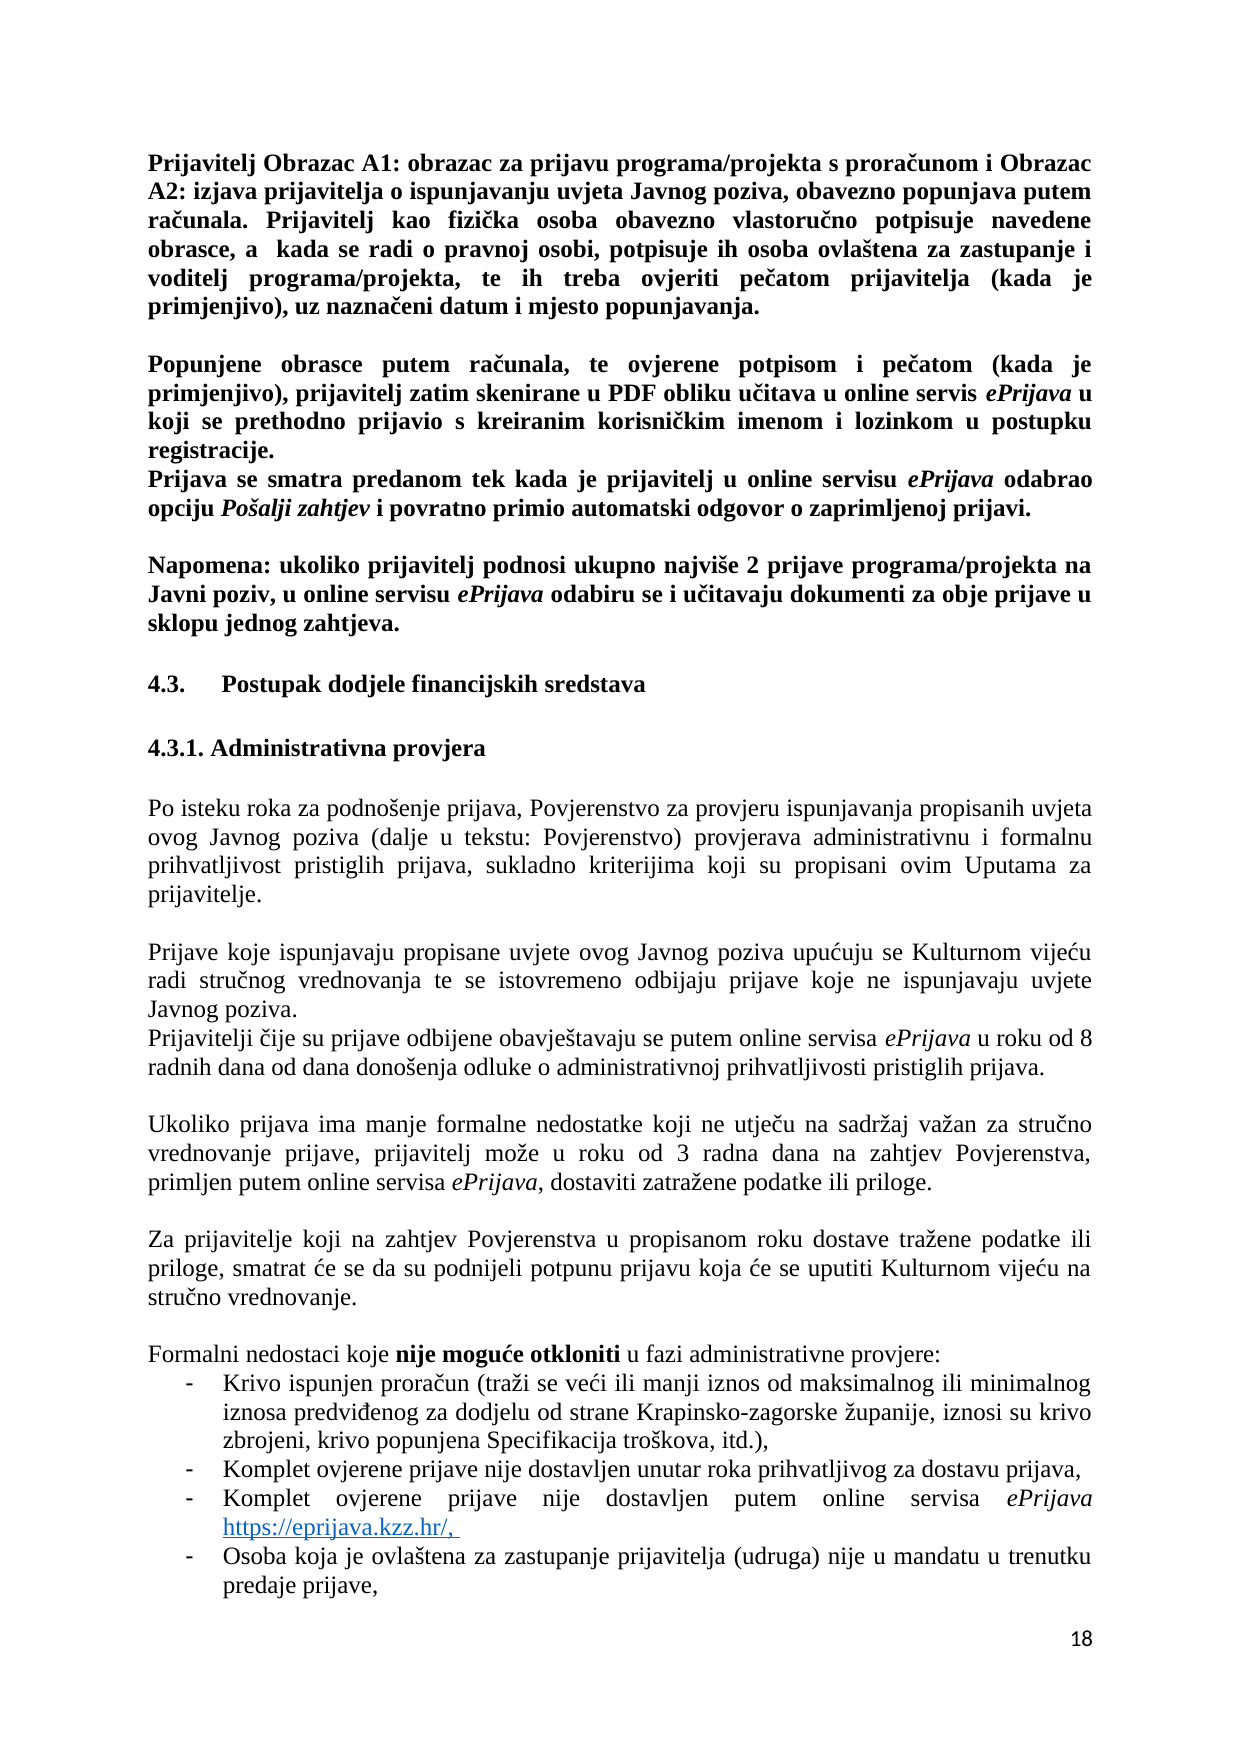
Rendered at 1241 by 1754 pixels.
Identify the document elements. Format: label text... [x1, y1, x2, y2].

text Prijavitelj Obrazac A1: obrazac za prijavu programa/projekta s proračunom i Obrazac A2: izjava prijavitelja o ispunjavanju uvjeta Javnog poziva, obavezno popunjava putem računala. Prijavitelj kao fizička osoba obavezno vlastoručno potpisuje navedene obrasce, a kada se radi o pravnoj osobi, potpisuje ih osoba ovlaštena za zastupanje i voditelj programa/projekta, te ih treba ovjeriti pečatom prijavitelja (kada je primjenjivo), uz naznačeni datum i mjesto popunjavanja. [148, 148, 1093, 320]
text Prijave koje ispunjavaju propisane uvjete ovog Javnog poziva upućuju se Kulturnom vijeću radi stručnog vrednovanja te se istovremeno odbijaju prijave koje ne ispunjavaju uvjete Javnog poziva. [148, 937, 1093, 1023]
text Ukoliko prijava ima manje formalne nedostatke koji ne utječu na sadržaj važan za stručno vrednovanje prijave, prijavitelj može u roku od 3 radna dana na zahtjev Povjerenstva, primljen putem online servisa ePrijava, dostaviti zatražene podatke ili priloge. [148, 1109, 1093, 1196]
text Za prijavitelje koji na zahtjev Povjerenstva u propisanom roku dostave tražene podatke ili priloge, smatrat će se da su podnijeli potpunu prijavu koja će se uputiti Kulturnom vijeću na stručno vrednovanje. [148, 1224, 1093, 1311]
text Prijava se smatra predanom tek kada je prijavitelj u online servisu ePrijava odabrao opciju Pošalji zahtjev i povratno primio automatski odgovor o zaprimljenoj prijavi. [148, 464, 1093, 521]
text Prijavitelji čije su prijave odbijene obavještavaju se putem online servisa ePrijava u roku od 8 radnih dana od dana donošenja odluke o administrativnoj prihvatljivosti pristiglih prijava. [148, 1023, 1093, 1081]
list Krivo ispunjen proračun (traži se veći ili manji iznos od maksimalnog ili minimalnog iznosa predviđenog za dodjelu od strane Krapinsko-zagorske županije, iznosi su krivo zbrojeni, krivo popunjena Specifikacija troškova, itd.), [185, 1368, 1093, 1454]
text Po isteku roka za podnošenje prijava, Povjerenstvo za provjeru ispunjavanja propisanih uvjeta ovog Javnog poziva (dalje u tekstu: Povjerenstvo) provjerava administrativnu i formalnu prihvatljivost pristiglih prijava, sukladno kriterijima koji su propisani ovim Uputama za prijavitelje. [148, 793, 1093, 908]
text Napomena: ukoliko prijavitelj podnosi ukupno najviše 2 prijave programa/projekta na Javni poziv, u online servisu ePrijava odabiru se i učitavaju dokumenti za obje prijave u sklopu jednog zahtjeva. [148, 550, 1093, 636]
subtitle 4.3.1. Administrativna provjera [148, 733, 1093, 762]
list Komplet ovjerene prijave nije dostavljen unutar roka prihvatljivog za dostavu prijava, [185, 1454, 1093, 1483]
list Komplet ovjerene prijave nije dostavljen putem online servisa ePrijava https://eprijava.kzz.hr/, [185, 1483, 1093, 1541]
list Osoba koja je ovlaštena za zastupanje prijavitelja (udruga) nije u mandatu u trenutku predaje prijave, [185, 1541, 1093, 1598]
text Popunjene obrasce putem računala, te ovjerene potpisom i pečatom (kada je primjenjivo), prijavitelj zatim skenirane u PDF obliku učitava u online servis ePrijava u koji se prethodno prijavio s kreiranim korisničkim imenom i lozinkom u postupku registracije. [148, 349, 1093, 464]
text Formalni nedostaci koje nije moguće otkloniti u fazi administrativne provjere: [148, 1339, 1093, 1368]
subtitle 4.3. Postupak dodjele financijskih sredstava [148, 669, 1093, 698]
